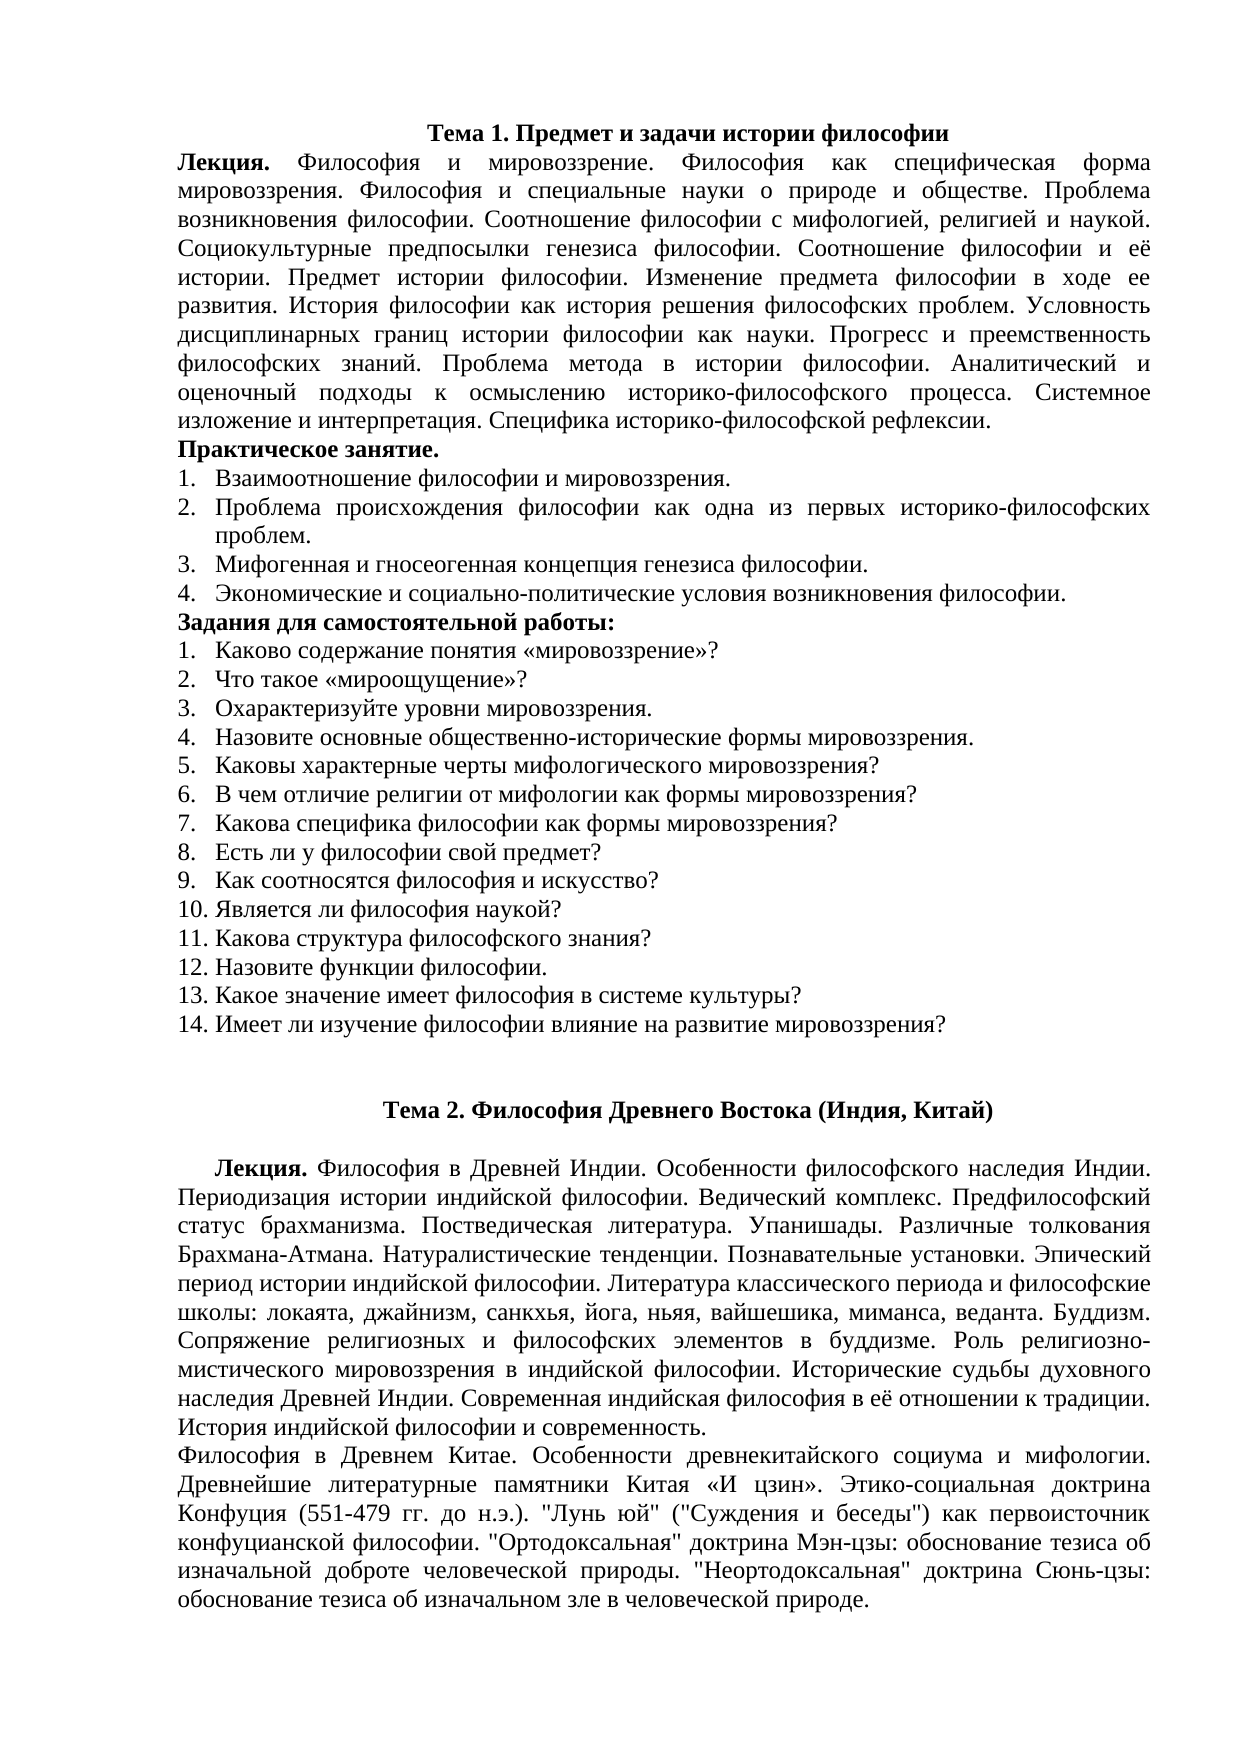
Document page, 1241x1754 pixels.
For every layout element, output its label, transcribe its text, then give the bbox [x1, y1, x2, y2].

list В чем отличие религии от мифологии как формы мировоззрения? [177, 779, 1152, 808]
text Философия в Древнем Китае. Особенности древнекитайского социума и мифологии. Древнейшие литературные памятники Китая «И цзин». Этико-социальная доктрина Конфуция (551-479 гг. до н.э.). "Лунь юй" ("Суждения и беседы") как первоисточник конфуцианской философии. "Ортодоксальная" доктрина Мэн-цзы: обоснование тезиса об изначальной доброте человеческой природы. "Неортодоксальная" доктрина Сюнь-цзы: обоснование тезиса об изначальном зле в человеческой природе. [177, 1441, 1152, 1613]
list Какое значение имеет философия в системе культуры? [177, 981, 1152, 1009]
list Что такое «мироощущение»? [177, 664, 1152, 693]
text Задания для самостоятельной работы: [177, 607, 1152, 636]
text Тема 1. Предмет и задачи истории философии [177, 118, 1152, 147]
text Лекция. Философия и мировоззрение. Философия как специфическая форма мировоззрения. Философия и специальные науки о природе и обществе. Проблема возникновения философии. Соотношение философии с мифологией, религией и наукой. Социокультурные предпосылки генезиса философии. Соотношение философии и её истории. Предмет истории философии. Изменение предмета философии в ходе ее развития. История философии как история решения философских проблем. Условность дисциплинарных границ истории философии как науки. Прогресс и преемственность философских знаний. Проблема метода в истории философии. Аналитический и оценочный подходы к осмыслению историко-философского процесса. Системное изложение и интерпретация. Специфика историко-философской рефлексии. [177, 147, 1152, 434]
list Назовите основные общественно-исторические формы мировоззрения. [177, 722, 1152, 751]
text Тема 2. Философия Древнего Востока (Индия, Китай) [177, 1096, 1152, 1124]
list Взаимоотношение философии и мировоззрения. [177, 463, 1152, 492]
list Экономические и социально-политические условия возникновения философии. [177, 578, 1152, 607]
text Лекция. Философия в Древней Индии. Особенности философского наследия Индии. Периодизация истории индийской философии. Ведический комплекс. Предфилософский статус брахманизма. Постведическая литература. Упанишады. Различные толкования Брахмана-Атмана. Натуралистические тенденции. Познавательные установки. Эпический период истории индийской философии. Литература классического периода и философские школы: локаята, джайнизм, санкхья, йога, ньяя, вайшешика, миманса, веданта. Буддизм. Сопряжение религиозных и философских элементов в буддизме. Роль религиозно-мистического мировоззрения в индийской философии. Исторические судьбы духовного наследия Древней Индии. Современная индийская философия в её отношении к традиции. История индийской философии и современность. [177, 1153, 1152, 1441]
list Проблема происхождения философии как одна из первых историко-философских проблем. [177, 492, 1152, 549]
list Каково содержание понятия «мировоззрение»? [177, 636, 1152, 664]
text Практическое занятие. [177, 434, 1152, 463]
list Мифогенная и гносеогенная концепция генезиса философии. [177, 549, 1152, 578]
list Есть ли у философии свой предмет? [177, 837, 1152, 866]
list Какова специфика философии как формы мировоззрения? [177, 808, 1152, 837]
list Назовите функции философии. [177, 952, 1152, 981]
list Имеет ли изучение философии влияние на развитие мировоззрения? [177, 1009, 1152, 1038]
list Какова структура философского знания? [177, 923, 1152, 952]
list Каковы характерные черты мифологического мировоззрения? [177, 751, 1152, 779]
list Охарактеризуйте уровни мировоззрения. [177, 693, 1152, 722]
list Как соотносятся философия и искусство? [177, 866, 1152, 894]
list Является ли философия наукой? [177, 894, 1152, 923]
